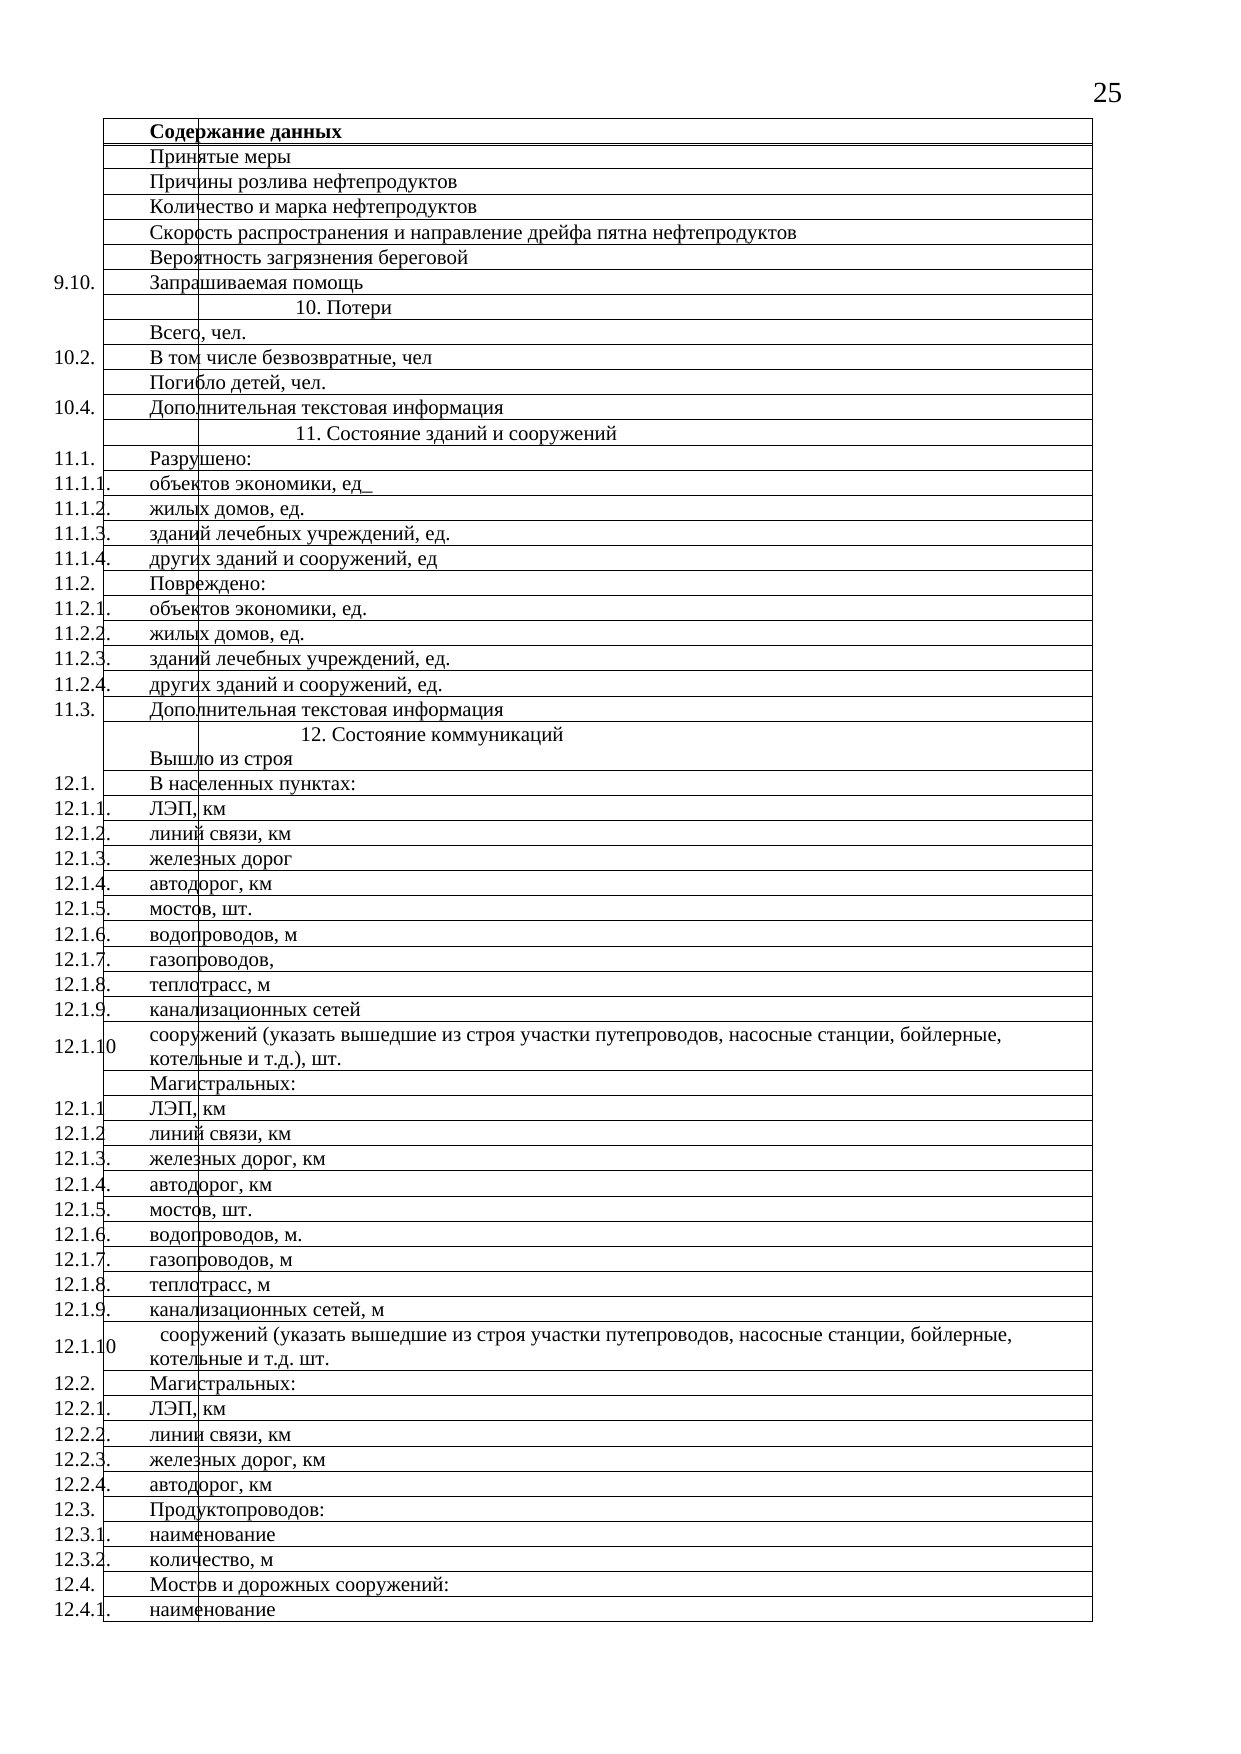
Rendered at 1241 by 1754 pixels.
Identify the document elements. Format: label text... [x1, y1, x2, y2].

table_cell 12.1.1 [104, 1096, 198, 1120]
table_cell сооружений (указать вышедшие из строя участки путепроводов, насосные станции, бойлерные, котельные и т.д. шт. [199, 1322, 1092, 1370]
table_cell В населенных пунктах: [199, 771, 1092, 795]
table_cell линии связи, км [199, 1421, 1092, 1446]
table_cell 12.3.1. [104, 1522, 198, 1546]
table_cell 12.1.10 [104, 1322, 198, 1370]
table_cell мостов, шт. [199, 1197, 1092, 1221]
table_cell объектов экономики, ед_ [199, 471, 1092, 495]
table_cell 12.1.3. [104, 1146, 198, 1170]
table_cell Мостов и дорожных сооружений: [199, 1572, 1092, 1596]
table_cell наименование [199, 1597, 1092, 1621]
table_cell 12.4. [104, 1572, 198, 1596]
table_cell Дополнительная текстовая информация [199, 395, 1092, 419]
table_cell Причины розлива нефтепродуктов [199, 169, 1092, 193]
table_cell линий связи, км [199, 1121, 1092, 1145]
table_cell железных дорог, км [199, 1146, 1092, 1170]
table_cell водопроводов, м [199, 921, 1092, 946]
table_header Содержание данных [199, 119, 1092, 143]
table_cell 12. Состояние коммуникаций Вышло из строя [199, 722, 1092, 770]
table_cell сооружений (указать вышедшие из строя участки путепроводов, насосные станции, бойлерные, котельные и т.д.), шт. [199, 1022, 1092, 1070]
table_cell 12.1.1. [104, 796, 198, 820]
table_cell 12.2.3. [104, 1447, 198, 1471]
table_cell Принятые меры [199, 146, 1092, 168]
table_cell канализационных сетей [199, 997, 1092, 1021]
table_cell автодорог, км [199, 871, 1092, 895]
table_cell 11.2.3. [104, 646, 198, 670]
table_cell 10.2. [104, 345, 198, 369]
table_cell В том числе безвозвратные, чел [199, 345, 1092, 369]
table_cell линий связи, км [199, 821, 1092, 845]
table_cell 12.3. [104, 1497, 198, 1521]
table_cell ЛЭП, км [199, 1096, 1092, 1120]
table_cell 12.1.4. [104, 1171, 198, 1196]
table_cell 9.9. [104, 245, 198, 269]
table_cell зданий лечебных учреждений, ед. [199, 521, 1092, 545]
table_cell железных дорог [199, 846, 1092, 870]
table_cell 11. Состояние зданий и сооружений [199, 420, 1092, 444]
table_cell Магистральных: [199, 1071, 1092, 1095]
table_cell 12.1.9. [104, 997, 198, 1021]
table_cell Всего, чел. [199, 320, 1092, 344]
table_cell жилых домов, ед. [199, 621, 1092, 645]
table_cell 12.1.8. [104, 972, 198, 996]
table_cell [104, 295, 198, 319]
table_cell Погибло детей, чел. [199, 370, 1092, 394]
table_cell 11.2.1. [104, 596, 198, 620]
table_cell [104, 420, 198, 444]
table_cell 12.1.3. [104, 846, 198, 870]
table_cell теплотрасс, м [199, 972, 1092, 996]
table_cell 12.2. [104, 1371, 198, 1395]
table_cell водопроводов, м. [199, 1222, 1092, 1246]
table_cell [104, 722, 198, 770]
table_cell 11.2.2. [104, 621, 198, 645]
table_cell 12.1. [104, 771, 198, 795]
table_cell 11.1.3. [104, 521, 198, 545]
table_cell 12.1.4. [104, 871, 198, 895]
table_cell канализационных сетей, м [199, 1297, 1092, 1321]
table_cell 11.1.1. [104, 471, 198, 495]
table_cell ЛЭП, км [199, 796, 1092, 820]
table_cell мостов, шт. [199, 896, 1092, 920]
table_cell 12.1.2 [104, 1121, 198, 1145]
table_cell Повреждено: [199, 571, 1092, 595]
table_cell газопроводов, [199, 947, 1092, 971]
table_cell 11.1.2. [104, 496, 198, 520]
table_cell 12.2.4. [104, 1472, 198, 1496]
table_cell других зданий и сооружений, ед [199, 546, 1092, 570]
table_cell 11.1. [104, 446, 198, 469]
table_cell 12.1.10 [104, 1022, 198, 1070]
table_cell 12.3.2. [104, 1547, 198, 1571]
table_cell ЛЭП, км [199, 1396, 1092, 1420]
table_cell 10.3 [104, 370, 198, 394]
table_cell зданий лечебных учреждений, ед. [199, 646, 1092, 670]
table_cell Запрашиваемая помощь [199, 270, 1092, 294]
table_cell 12.2.2. [104, 1421, 198, 1446]
table_cell 12.1.6. [104, 921, 198, 946]
table_cell 10. Потери [199, 295, 1092, 319]
table_cell 12.1.5. [104, 896, 198, 920]
table_cell Количество и марка нефтепродуктов [199, 195, 1092, 218]
table_cell Дополнительная текстовая информация [199, 697, 1092, 721]
table_cell автодорог, км [199, 1472, 1092, 1496]
table_cell 10.4. [104, 395, 198, 419]
table_cell 12.1.7. [104, 1247, 198, 1271]
table_cell 12.1 [104, 1071, 198, 1095]
table_cell других зданий и сооружений, ед. [199, 671, 1092, 696]
table_cell 11.1.4. [104, 546, 198, 570]
table_cell 9.7. [104, 195, 198, 218]
table_cell 9.6. [104, 169, 198, 193]
table_cell 12.1.8. [104, 1272, 198, 1296]
table_cell 12.2.1. [104, 1396, 198, 1420]
table_header Код [104, 119, 198, 143]
table_cell 12.1.6. [104, 1222, 198, 1246]
table_cell 12.1.7. [104, 947, 198, 971]
table_cell 10.1 [104, 320, 198, 344]
table_cell железных дорог, км [199, 1447, 1092, 1471]
table_cell 12.1.9. [104, 1297, 198, 1321]
table_cell объектов экономики, ед. [199, 596, 1092, 620]
table_cell Скорость распространения и направление дрейфа пятна нефтепродуктов [199, 220, 1092, 244]
table_cell 11.2. [104, 571, 198, 595]
table_cell Разрушено: [199, 446, 1092, 469]
table_cell 9.10. [104, 270, 198, 294]
table_cell 9.5. [104, 146, 198, 168]
table_cell 11.3. [104, 697, 198, 721]
table_cell количество, м [199, 1547, 1092, 1571]
table_cell наименование [199, 1522, 1092, 1546]
table_cell автодорог, км [199, 1171, 1092, 1196]
table_cell 12.4.1. [104, 1597, 198, 1621]
table_cell 12.1.5. [104, 1197, 198, 1221]
table_cell Вероятность загрязнения береговой [199, 245, 1092, 269]
table_cell Магистральных: [199, 1371, 1092, 1395]
table_cell 12.1.2. [104, 821, 198, 845]
table_cell теплотрасс, м [199, 1272, 1092, 1296]
table_cell Продуктопроводов: [199, 1497, 1092, 1521]
table_cell 11.2.4. [104, 671, 198, 696]
table_cell жилых домов, ед. [199, 496, 1092, 520]
table_cell газопроводов, м [199, 1247, 1092, 1271]
table_cell 9.8. [104, 220, 198, 244]
